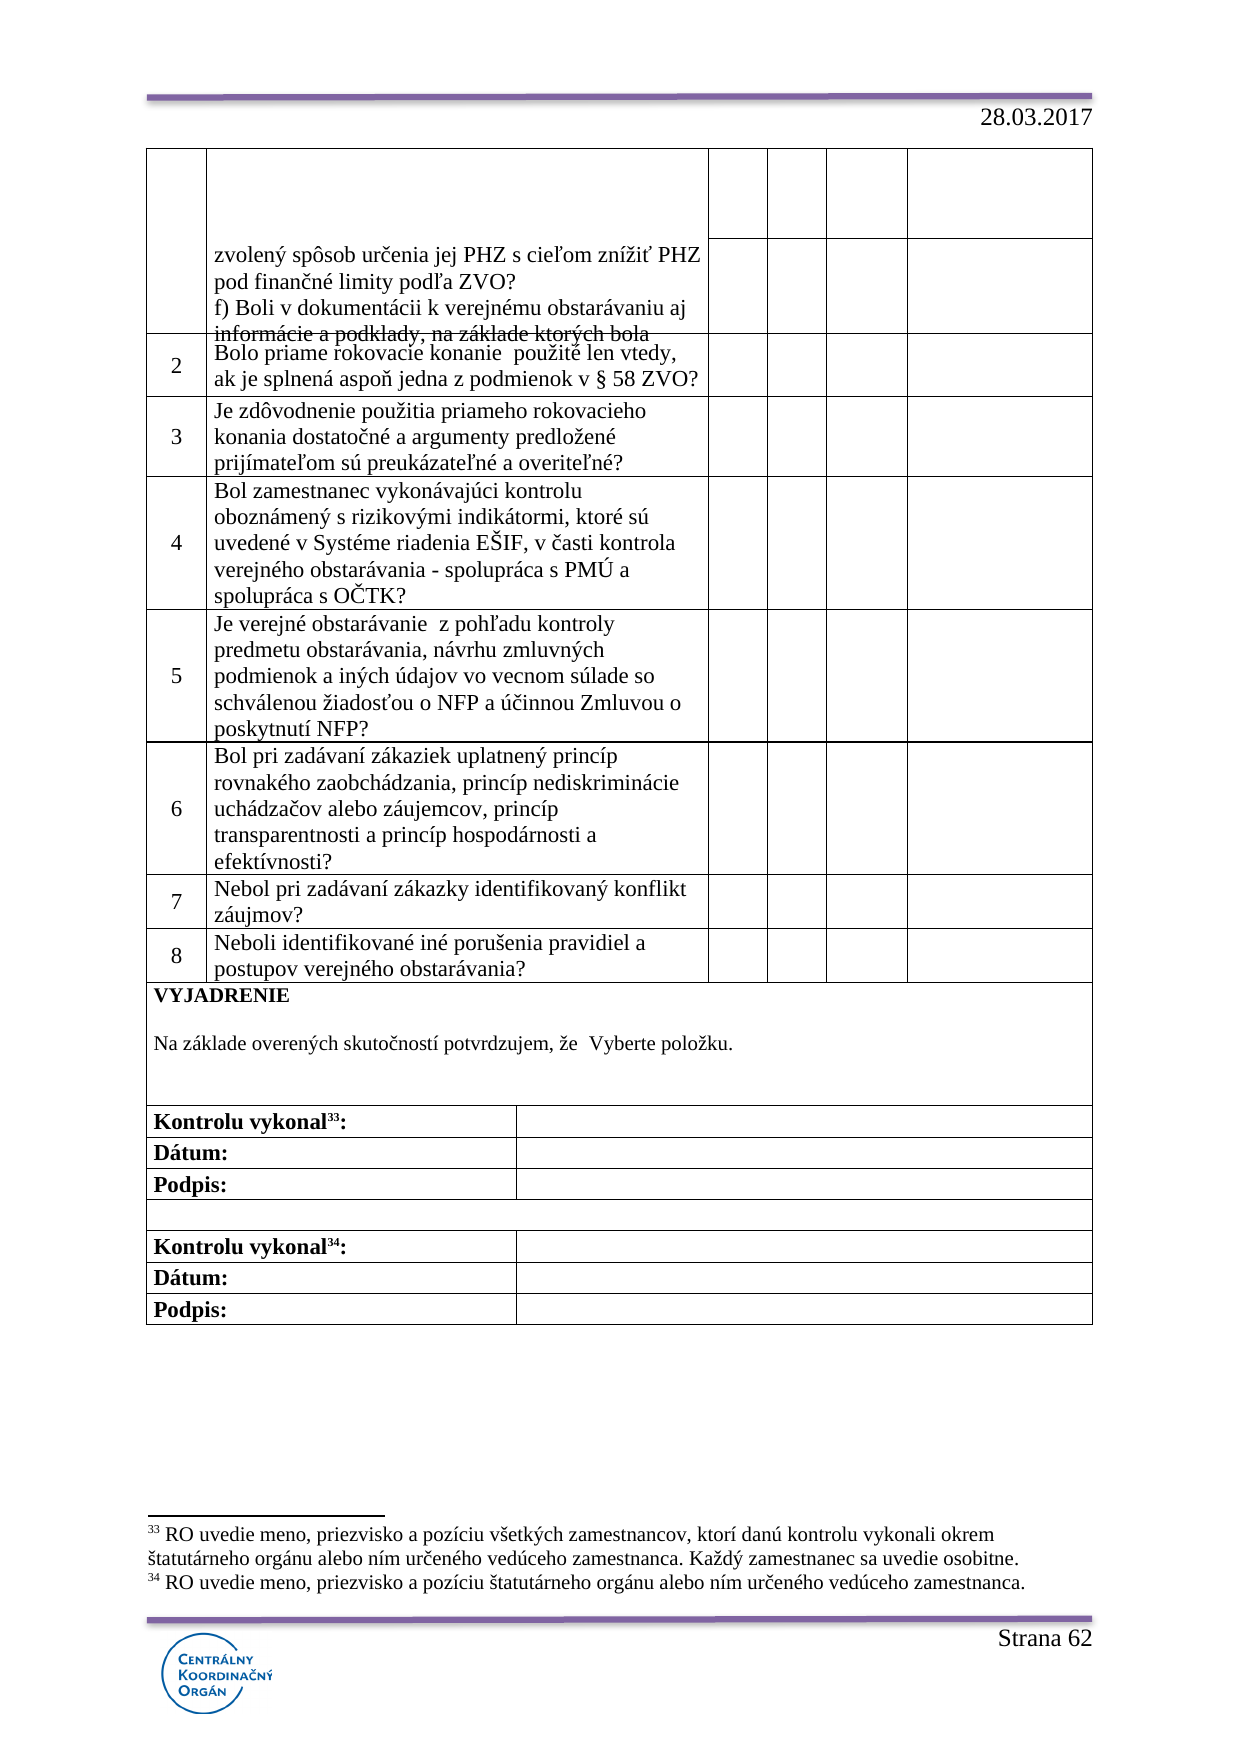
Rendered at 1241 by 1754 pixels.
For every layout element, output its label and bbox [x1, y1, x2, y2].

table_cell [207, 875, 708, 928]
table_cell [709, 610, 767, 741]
picture [159, 1631, 272, 1713]
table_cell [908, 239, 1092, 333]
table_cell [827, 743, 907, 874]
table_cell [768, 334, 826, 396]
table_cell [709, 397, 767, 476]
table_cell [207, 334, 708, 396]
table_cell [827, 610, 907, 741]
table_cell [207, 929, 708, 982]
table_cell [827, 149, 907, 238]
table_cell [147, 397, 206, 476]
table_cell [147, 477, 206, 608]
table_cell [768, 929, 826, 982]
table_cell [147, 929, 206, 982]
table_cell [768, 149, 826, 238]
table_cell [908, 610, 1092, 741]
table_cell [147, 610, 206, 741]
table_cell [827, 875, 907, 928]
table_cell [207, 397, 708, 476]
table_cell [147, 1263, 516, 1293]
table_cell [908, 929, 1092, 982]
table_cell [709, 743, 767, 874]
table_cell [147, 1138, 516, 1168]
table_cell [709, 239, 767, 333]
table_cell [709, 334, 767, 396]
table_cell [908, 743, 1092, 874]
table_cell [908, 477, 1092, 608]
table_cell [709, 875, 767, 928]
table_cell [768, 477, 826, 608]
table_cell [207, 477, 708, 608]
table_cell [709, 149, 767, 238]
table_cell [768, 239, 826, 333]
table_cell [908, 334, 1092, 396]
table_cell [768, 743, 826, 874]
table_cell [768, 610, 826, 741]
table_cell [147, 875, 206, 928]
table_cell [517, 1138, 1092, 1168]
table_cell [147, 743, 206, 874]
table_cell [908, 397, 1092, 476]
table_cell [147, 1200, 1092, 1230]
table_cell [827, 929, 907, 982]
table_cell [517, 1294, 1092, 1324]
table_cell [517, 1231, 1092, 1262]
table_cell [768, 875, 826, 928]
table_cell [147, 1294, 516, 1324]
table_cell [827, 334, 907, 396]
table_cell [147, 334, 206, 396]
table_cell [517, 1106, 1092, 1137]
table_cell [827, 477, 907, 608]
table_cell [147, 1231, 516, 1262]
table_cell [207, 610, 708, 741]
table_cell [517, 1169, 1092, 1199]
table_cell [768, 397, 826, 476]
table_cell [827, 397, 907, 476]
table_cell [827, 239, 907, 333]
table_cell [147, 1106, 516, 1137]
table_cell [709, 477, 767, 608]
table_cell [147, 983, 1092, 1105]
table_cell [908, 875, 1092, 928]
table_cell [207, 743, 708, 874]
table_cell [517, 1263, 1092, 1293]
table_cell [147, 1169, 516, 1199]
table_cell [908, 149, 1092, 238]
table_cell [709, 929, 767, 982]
